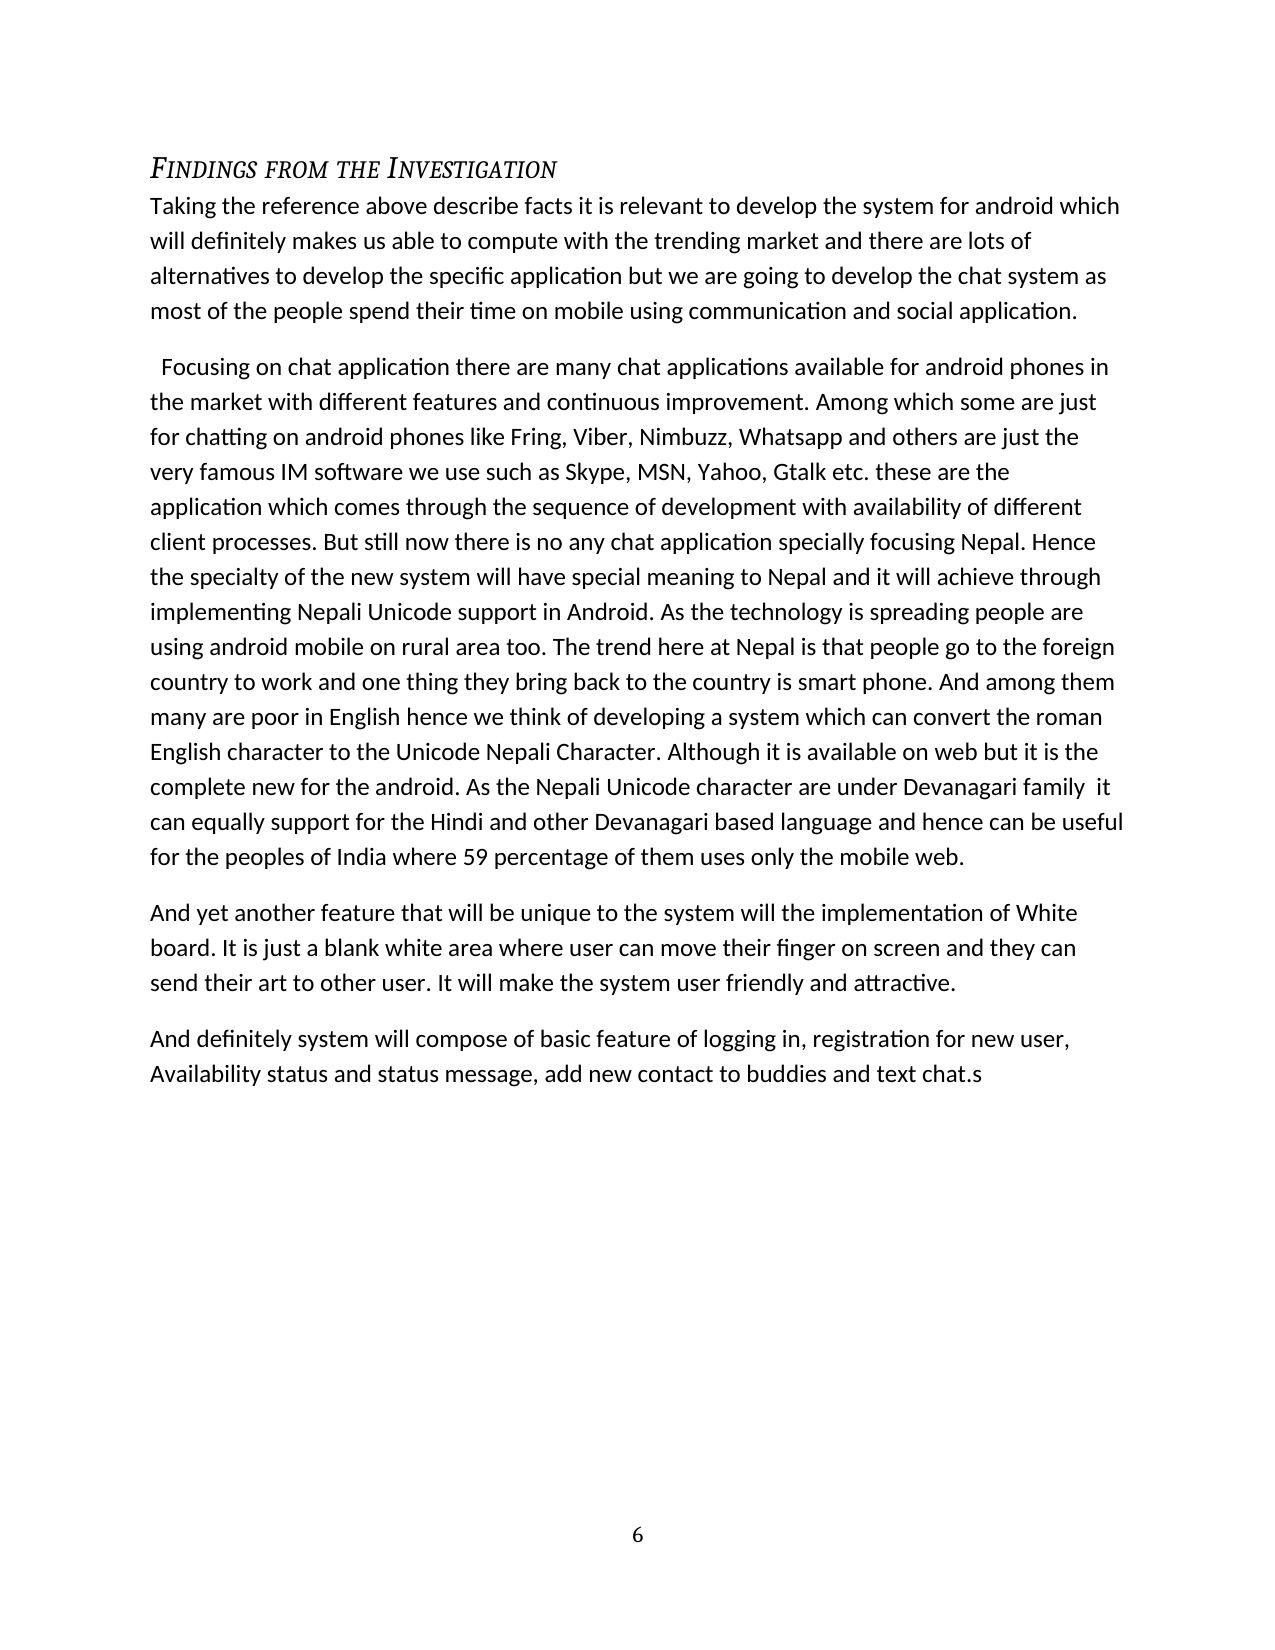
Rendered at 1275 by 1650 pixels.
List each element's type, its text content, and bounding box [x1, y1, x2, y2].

text Focusing on chat application there are many chat applications available for android phones in the market with different features and continuous improvement. Among which some are just for chatting on android phones like Fring, Viber, Nimbuzz, Whatsapp and others are just the very famous IM software we use such as Skype, MSN, Yahoo, Gtalk etc. these are the application which comes through the sequence of development with availability of different client processes. But still now there is no any chat application specially focusing Nepal. Hence the specialty of the new system will have special meaning to Nepal and it will achieve through implementing Nepali Unicode support in Android. As the technology is spreading people are using android mobile on rural area too. The trend here at Nepal is that people go to the foreign country to work and one thing they bring back to the country is smart phone. And among them many are poor in English hence we think of developing a system which can convert the roman English character to the Unicode Nepali Character. Although it is available on web but it is the complete new for the android. As the Nepali Unicode character are under Devanagari family it can equally support for the Hindi and other Devanagari based language and hence can be useful for the peoples of India where 59 percentage of them uses only the mobile web. [150, 351, 1125, 872]
text Taking the reference above describe facts it is relevant to develop the system for android which will definitely makes us able to compute with the trending market and there are lots of alternatives to develop the specific application but we are going to develop the chat system as most of the people spend their time on mobile using communication and social application. [150, 191, 1125, 326]
subtitle Findings from the Investigation [150, 150, 1125, 186]
text And yet another feature that will be unique to the system will the implementation of White board. It is just a blank white area where user can move their finger on screen and they can send their art to other user. It will make the system user friendly and attractive. [150, 897, 1125, 998]
text And definitely system will compose of basic feature of logging in, registration for new user, Availability status and status message, add new contact to buddies and text chat.s [150, 1023, 1125, 1088]
